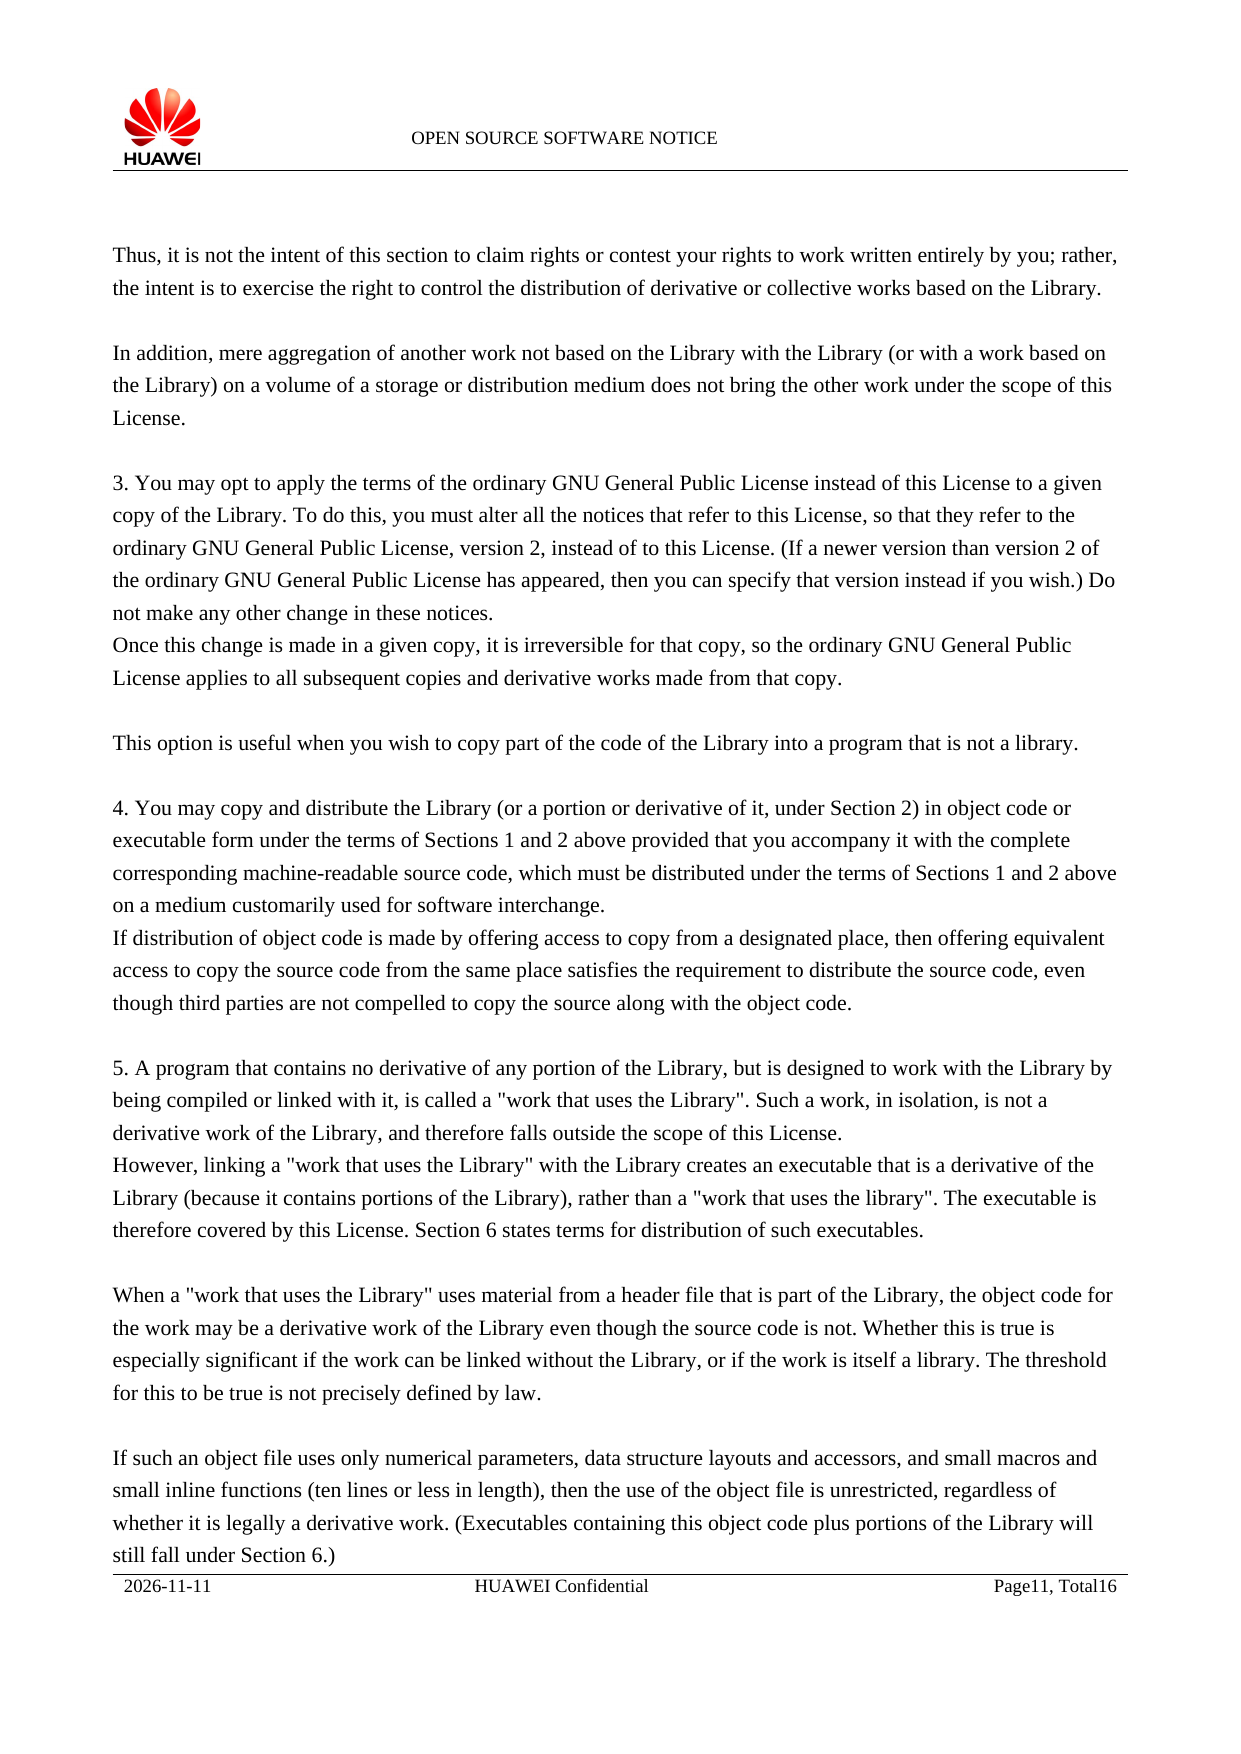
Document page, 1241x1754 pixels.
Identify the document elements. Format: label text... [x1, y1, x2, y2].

picture [124, 88, 201, 165]
